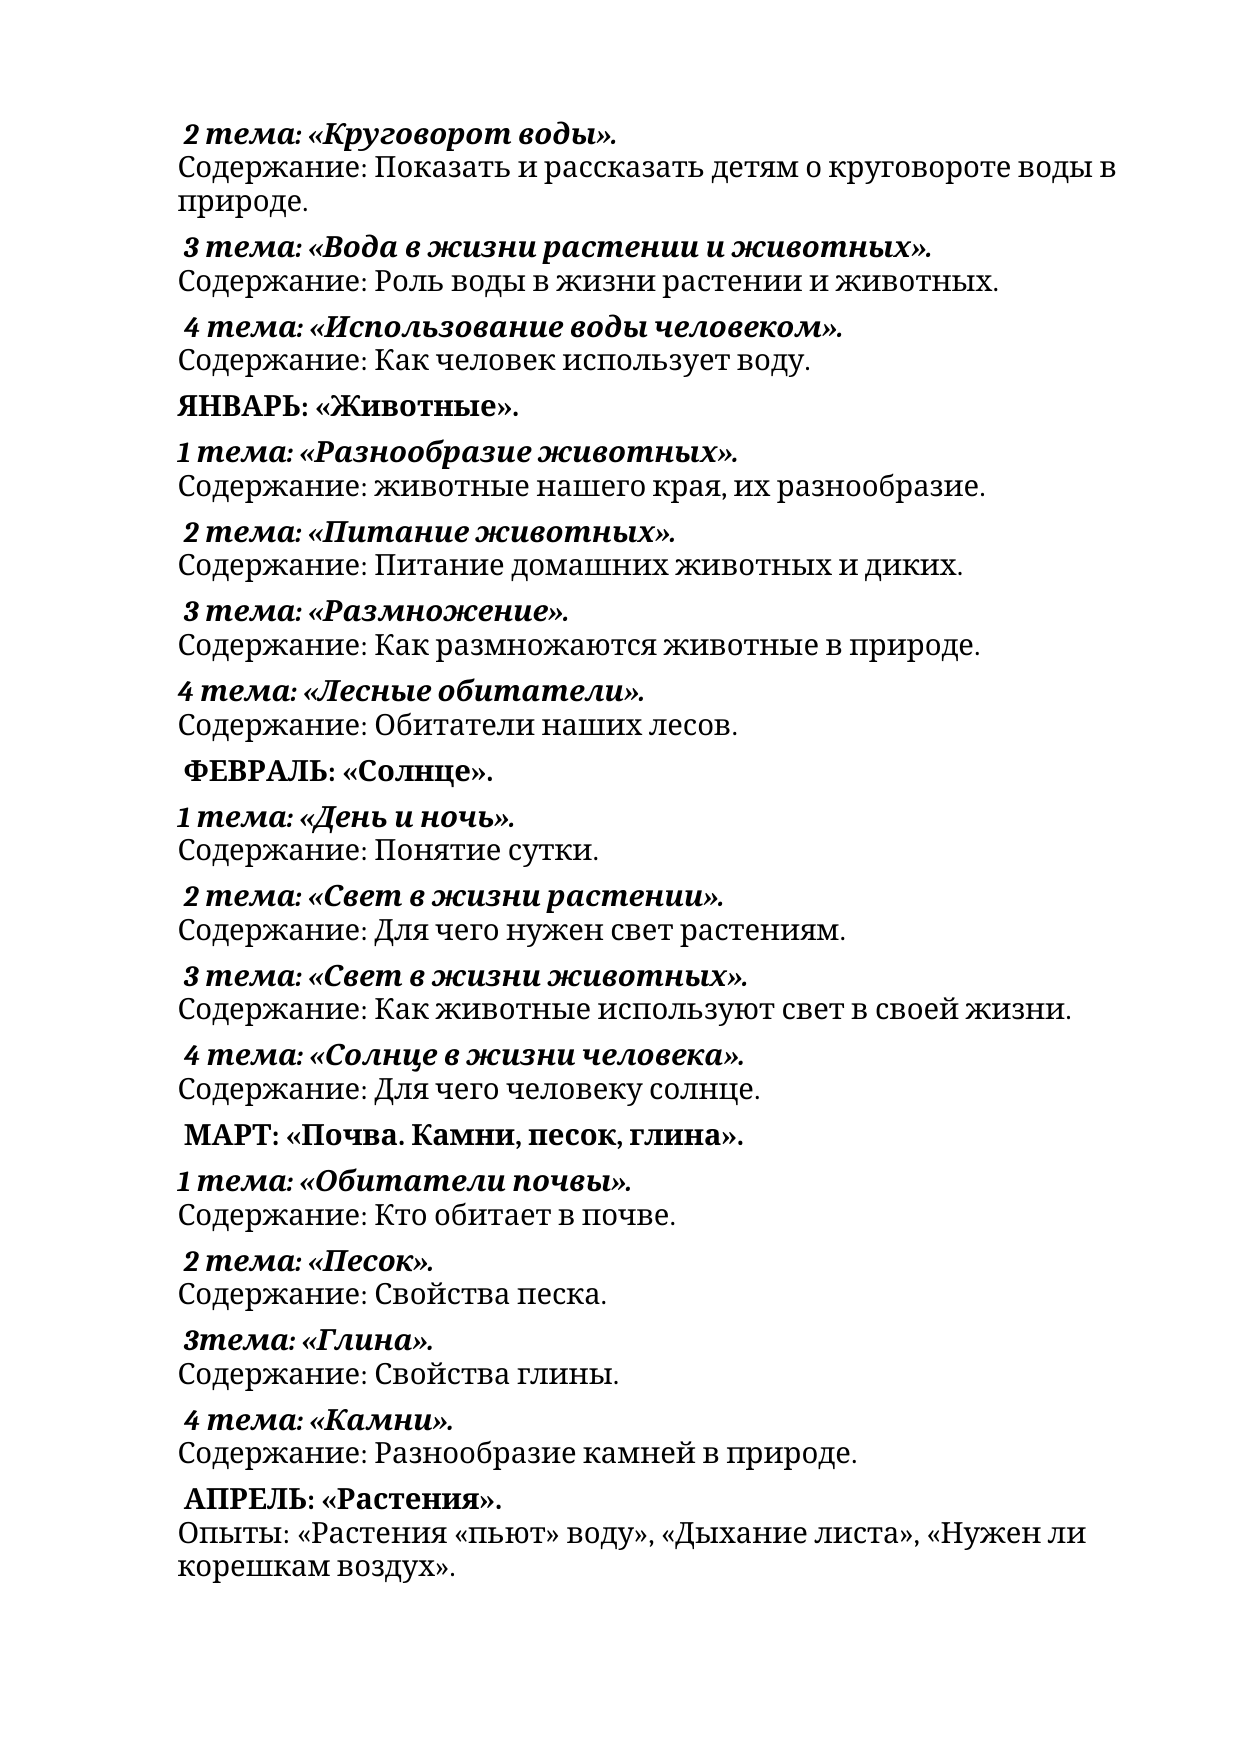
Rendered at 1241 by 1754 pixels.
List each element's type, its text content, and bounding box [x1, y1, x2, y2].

text МАРТ: «Почва. Камни, песок, глина». [177, 1119, 1152, 1153]
text 1 тема: «Обитатели почвы». Содержание: Кто обитает в почве. [177, 1165, 1152, 1232]
text АПРЕЛЬ: «Растения». [177, 1483, 1152, 1517]
text ФЕВРАЛЬ: «Солнце». [177, 755, 1152, 788]
text 4 тема: «Солнце в жизни человека». Содержание: Для чего человеку солнце. [177, 1039, 1152, 1107]
text ЯНВАРЬ: «Животные». [177, 390, 1152, 424]
text 3 тема: «Размножение». Содержание: Как размножаются животные в природе. [177, 596, 1152, 663]
text 1 тема: «Разнообразие животных». Содержание: животные нашего края, их разнообразие. [177, 436, 1152, 503]
text Опыты: «Растения «пьют» воду», «Дыхание листа», «Нужен ли корешкам воздух». [177, 1517, 1152, 1584]
text 4 тема: «Использование воды человеком». Содержание: Как человек использует воду. [177, 311, 1152, 378]
text 1 тема: «День и ночь». Содержание: Понятие сутки. [177, 801, 1152, 868]
text 3тема: «Глина». Содержание: Свойства глины. [177, 1324, 1152, 1391]
text 3 тема: «Вода в жизни растении и животных». Содержание: Роль воды в жизни растении и животных. [177, 231, 1152, 298]
text 4 тема: «Лесные обитатели». Содержание: Обитатели наших лесов. [177, 675, 1152, 742]
text 2 тема: «Песок». Содержание: Свойства песка. [177, 1245, 1152, 1312]
text 3 тема: «Свет в жизни животных». Содержание: Как животные используют свет в своей жизни. [177, 960, 1152, 1027]
text 4 тема: «Камни». Содержание: Разнообразие камней в природе. [177, 1404, 1152, 1471]
text 2 тема: «Свет в жизни растении». Содержание: Для чего нужен свет растениям. [177, 880, 1152, 947]
text 2 тема: «Питание животных». Содержание: Питание домашних животных и диких. [177, 516, 1152, 583]
text 2 тема: «Круговорот воды». Содержание: Показать и рассказать детям о круговороте воды в природе. [177, 118, 1152, 219]
